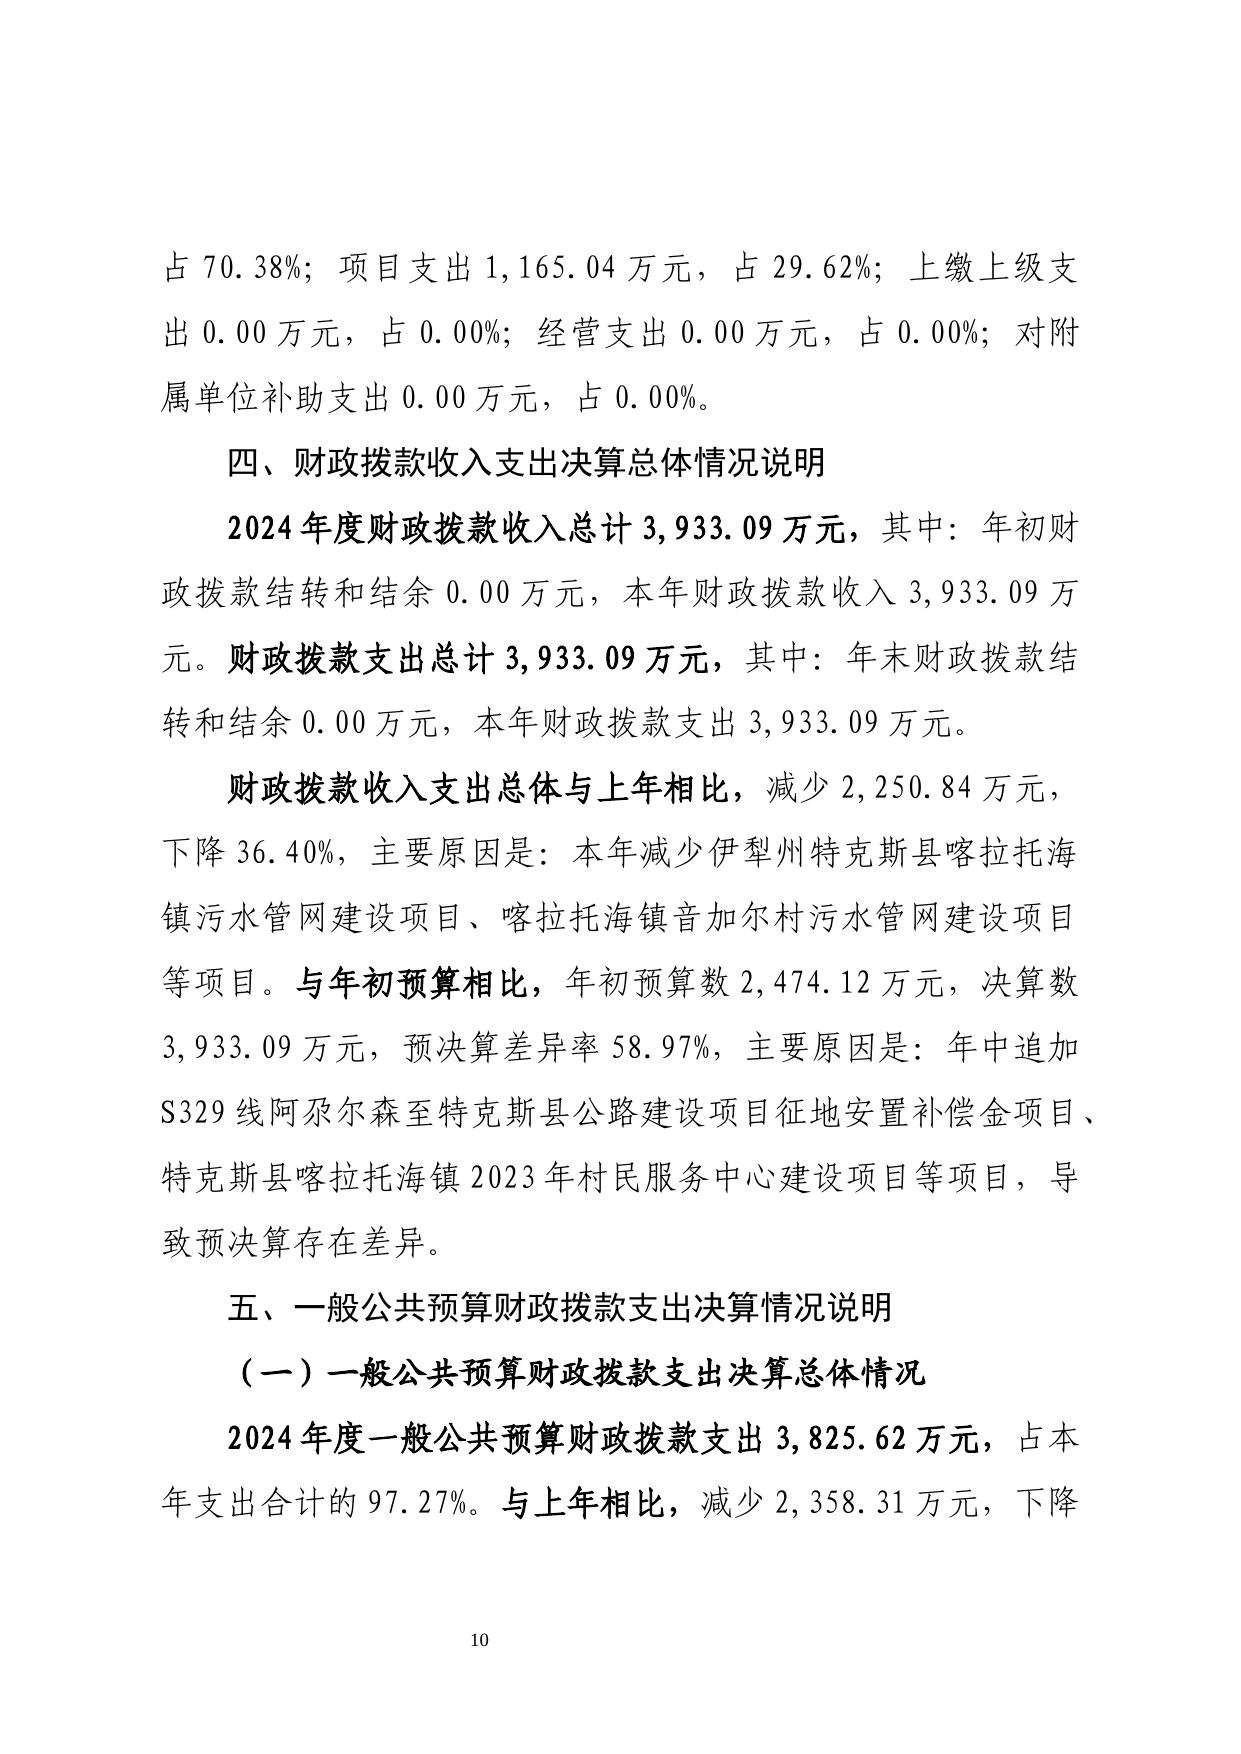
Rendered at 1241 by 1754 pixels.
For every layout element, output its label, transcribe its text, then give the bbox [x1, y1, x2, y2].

text 财政拨款收入支出总体与上年相比，减少2,250.84万元，下降36.40%，主要原因是：本年减少伊犁州特克斯县喀拉托海镇污水管网建设项目、喀拉托海镇音加尔村污水管网建设项目等项目。与年初预算相比，年初预算数2,474.12万元，决算数3,933.09万元，预决算差异率58.97%，主要原因是：年中追加S329线阿尕尔森至特克斯县公路建设项目征地安置补偿金项目、特克斯县喀拉托海镇2023年村民服务中心建设项目等项目，导致预决算存在差异。 [159, 753, 1081, 1273]
text 四、财政拨款收入支出决算总体情况说明 [159, 428, 1081, 493]
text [159, 233, 1081, 428]
text 2024年度财政拨款收入总计3,933.09万元，其中：年初财政拨款结转和结余0.00万元，本年财政拨款收入3,933.09万元。财政拨款支出总计3,933.09万元，其中：年末财政拨款结转和结余0.00万元，本年财政拨款支出3,933.09万元。 [159, 493, 1081, 753]
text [159, 1403, 1081, 1533]
text 五、一般公共预算财政拨款支出决算情况说明 [159, 1273, 1081, 1338]
text （一）一般公共预算财政拨款支出决算总体情况 [159, 1338, 1081, 1403]
